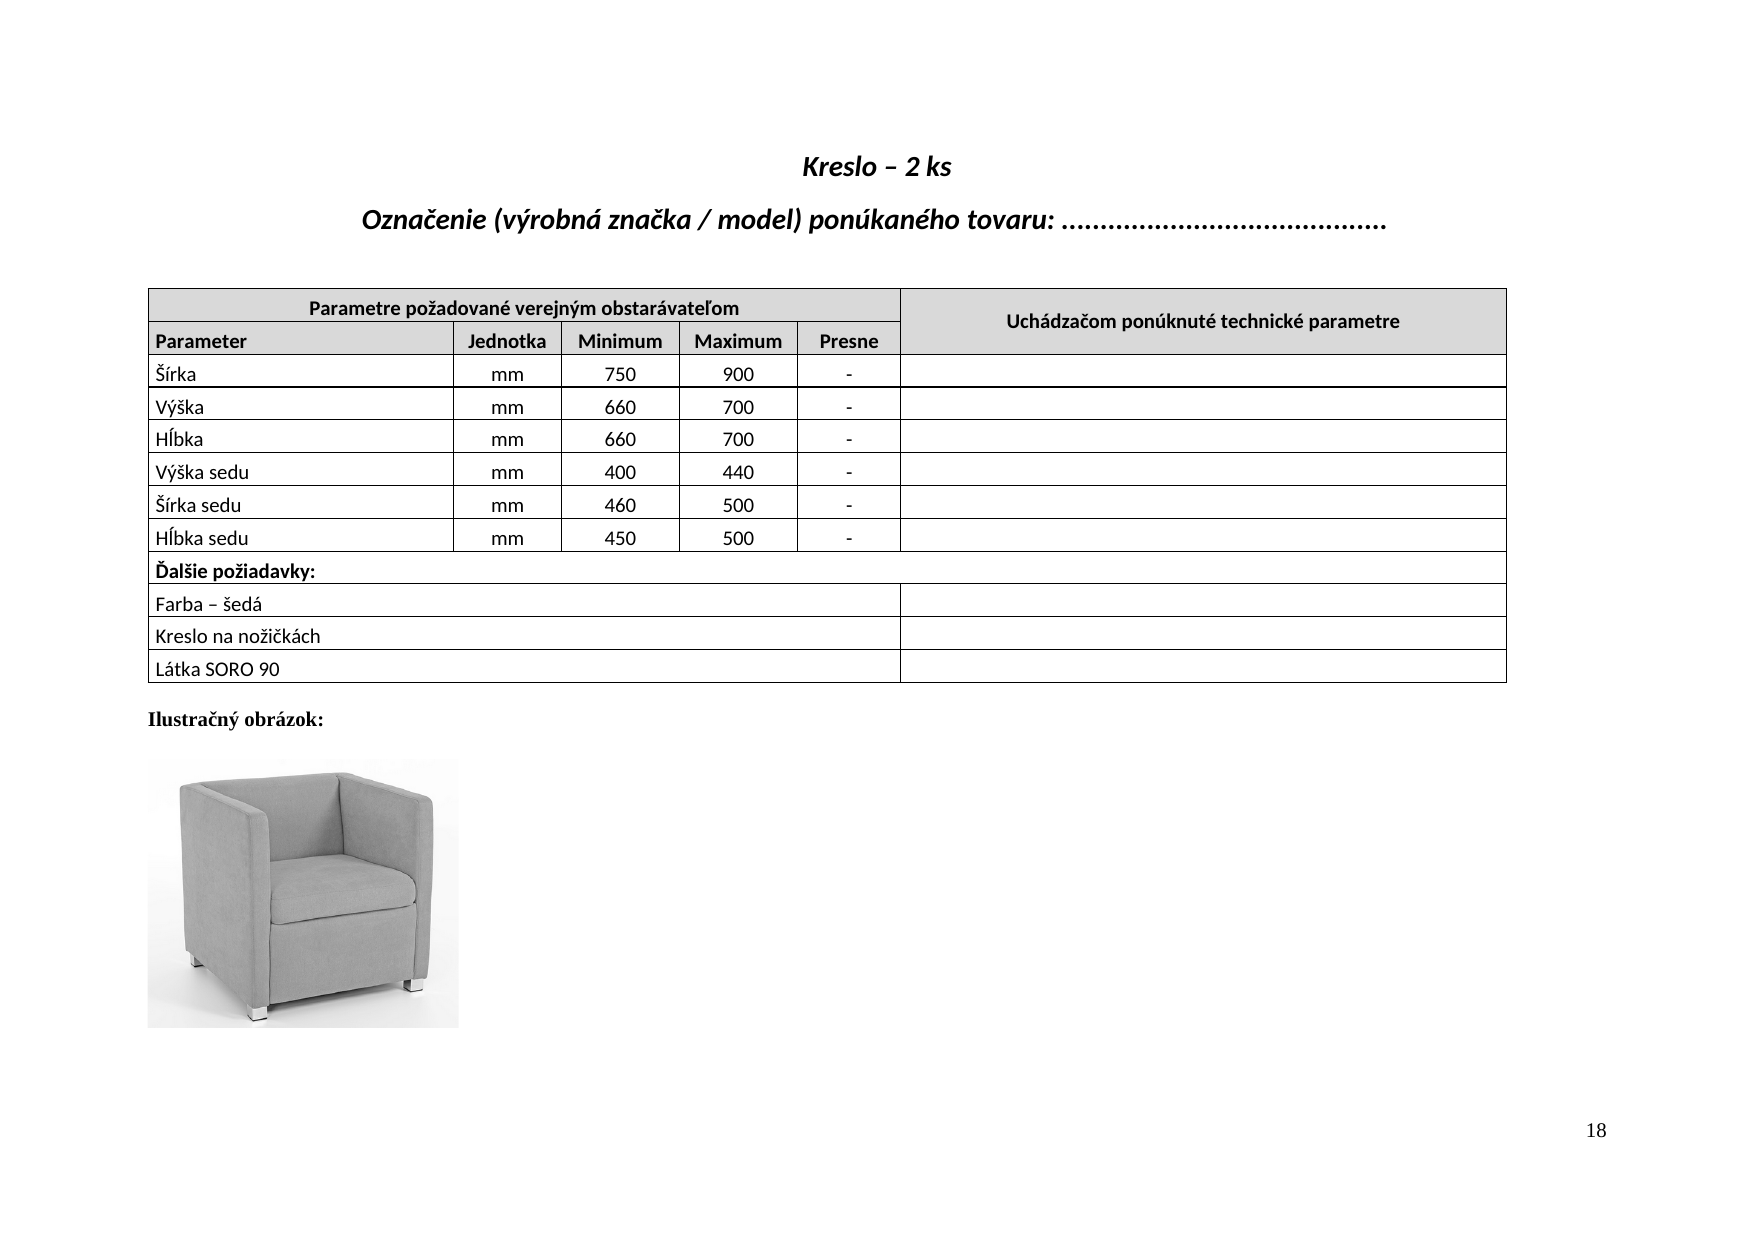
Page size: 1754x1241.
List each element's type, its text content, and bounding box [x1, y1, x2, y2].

table_cell [901, 388, 1506, 419]
table_cell [901, 355, 1506, 386]
table_cell Ďalšie požiadavky: [149, 552, 1506, 583]
table_header Uchádzačom ponúknuté technické parametre [901, 289, 1506, 354]
table_cell Parameter [149, 322, 453, 354]
table_cell Šírka [149, 355, 453, 386]
table_cell Látka SORO 90 [149, 650, 900, 682]
table_cell 660 [562, 388, 679, 419]
table_cell mm [454, 420, 561, 452]
table_cell 750 [562, 355, 679, 386]
table_cell 500 [680, 486, 797, 518]
table_cell 700 [680, 420, 797, 452]
table_cell [901, 519, 1506, 551]
table_cell Maximum [680, 322, 797, 354]
table_cell Farba – šedá [149, 584, 900, 616]
table_cell 700 [680, 388, 797, 419]
table_cell Hĺbka sedu [149, 519, 453, 551]
table_cell 400 [562, 453, 679, 485]
table_cell [901, 453, 1506, 485]
table_cell - [798, 486, 900, 518]
table_cell Hĺbka [149, 420, 453, 452]
table_cell 440 [680, 453, 797, 485]
text Ilustračný obrázok: [148, 707, 1606, 731]
table_cell 660 [562, 420, 679, 452]
table_cell [901, 650, 1506, 682]
table_cell - [798, 519, 900, 551]
table_cell 900 [680, 355, 797, 386]
table_cell mm [454, 486, 561, 518]
table_cell Šírka sedu [149, 486, 453, 518]
table_cell Jednotka [454, 322, 561, 354]
table_header Parametre požadované verejným obstarávateľom [149, 289, 900, 321]
table_cell - [798, 420, 900, 452]
table_cell mm [454, 388, 561, 419]
table_cell 450 [562, 519, 679, 551]
table_cell 500 [680, 519, 797, 551]
text Označenie (výrobná značka / model) ponúkaného tovaru: .......................................... [148, 201, 1606, 236]
table_cell - [798, 388, 900, 419]
table_cell Výška [149, 388, 453, 419]
picture [147, 759, 459, 1028]
table_cell [901, 420, 1506, 452]
table_cell - [798, 453, 900, 485]
table_cell Výška sedu [149, 453, 453, 485]
table_cell mm [454, 453, 561, 485]
table_cell 460 [562, 486, 679, 518]
table_cell mm [454, 355, 561, 386]
table_cell [901, 617, 1506, 649]
table_cell Kreslo na nožičkách [149, 617, 900, 649]
table_cell - [798, 355, 900, 386]
table_cell [901, 486, 1506, 518]
table_cell Presne [798, 322, 900, 354]
table_cell mm [454, 519, 561, 551]
table_cell [901, 584, 1506, 616]
table_cell Minimum [562, 322, 679, 354]
text Kreslo – 2 ks [148, 148, 1606, 183]
